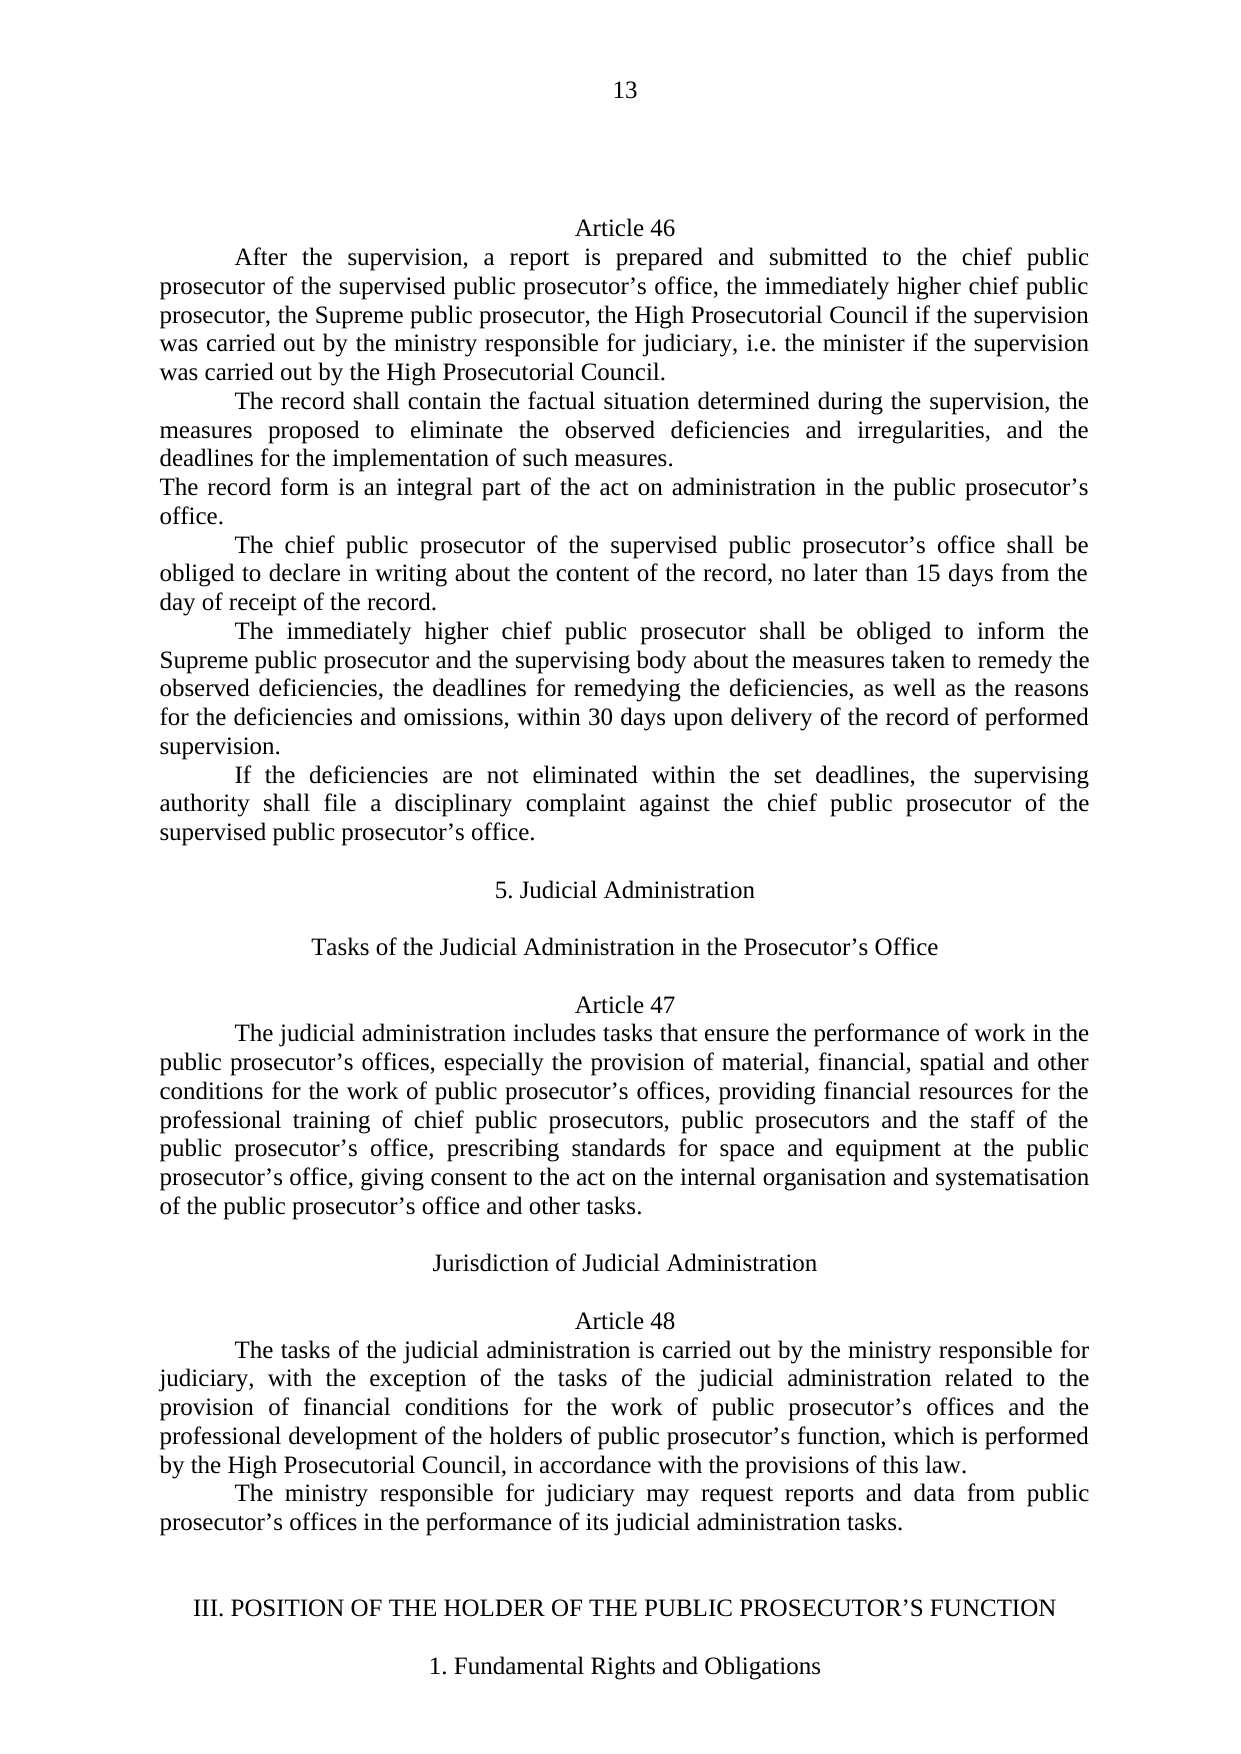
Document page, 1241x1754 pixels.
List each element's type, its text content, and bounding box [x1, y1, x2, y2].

text Article 46 [159, 213, 1090, 242]
text The record shall contain the factual situation determined during the supervision, the measures proposed to eliminate the observed deficiencies and irregularities, and the deadlines for the implementation of such measures. [159, 386, 1090, 472]
text The chief public prosecutor of the supervised public prosecutor’s office shall be obliged to declare in writing about the content of the record, no later than 15 days from the day of receipt of the record. [159, 530, 1090, 616]
text Article 48 [159, 1306, 1090, 1335]
text Article 47 [159, 990, 1090, 1018]
text 5. Judicial Administration [159, 875, 1090, 903]
text The record form is an integral part of the act on administration in the public prosecutor’s office. [159, 472, 1090, 530]
text The ministry responsible for judiciary may request reports and data from public prosecutor’s offices in the performance of its judicial administration tasks. [159, 1478, 1090, 1536]
text After the supervision, a report is prepared and submitted to the chief public prosecutor of the supervised public prosecutor’s office, the immediately higher chief public prosecutor, the Supreme public prosecutor, the High Prosecutorial Council if the supervision was carried out by the ministry responsible for judiciary, i.e. the minister if the supervision was carried out by the High Prosecutorial Council. [159, 242, 1090, 386]
text The judicial administration includes tasks that ensure the performance of work in the public prosecutor’s offices, especially the provision of material, financial, spatial and other conditions for the work of public prosecutor’s offices, providing financial resources for the professional training of chief public prosecutors, public prosecutors and the staff of the public prosecutor’s office, prescribing standards for space and equipment at the public prosecutor’s office, giving consent to the act on the internal organisation and systematisation of the public prosecutor’s office and other tasks. [159, 1018, 1090, 1220]
text The immediately higher chief public prosecutor shall be obliged to inform the Supreme public prosecutor and the supervising body about the measures taken to remedy the observed deficiencies, the deadlines for remedying the deficiencies, as well as the reasons for the deficiencies and omissions, within 30 days upon delivery of the record of performed supervision. [159, 616, 1090, 760]
text Tasks of the Judicial Administration in the Prosecutor’s Office [159, 932, 1090, 961]
text 1. Fundamental Rights and Obligations [159, 1651, 1090, 1680]
text The tasks of the judicial administration is carried out by the ministry responsible for judiciary, with the exception of the tasks of the judicial administration related to the provision of financial conditions for the work of public prosecutor’s offices and the professional development of the holders of public prosecutor’s function, which is performed by the High Prosecutorial Council, in accordance with the provisions of this law. [159, 1335, 1090, 1478]
text If the deficiencies are not eliminated within the set deadlines, the supervising authority shall file a disciplinary complaint against the chief public prosecutor of the supervised public prosecutor’s office. [159, 760, 1090, 846]
text Jurisdiction of Judicial Administration [159, 1248, 1090, 1277]
text III. POSITION OF THE HOLDER OF THE PUBLIC PROSECUTOR’S FUNCTION [159, 1593, 1090, 1622]
